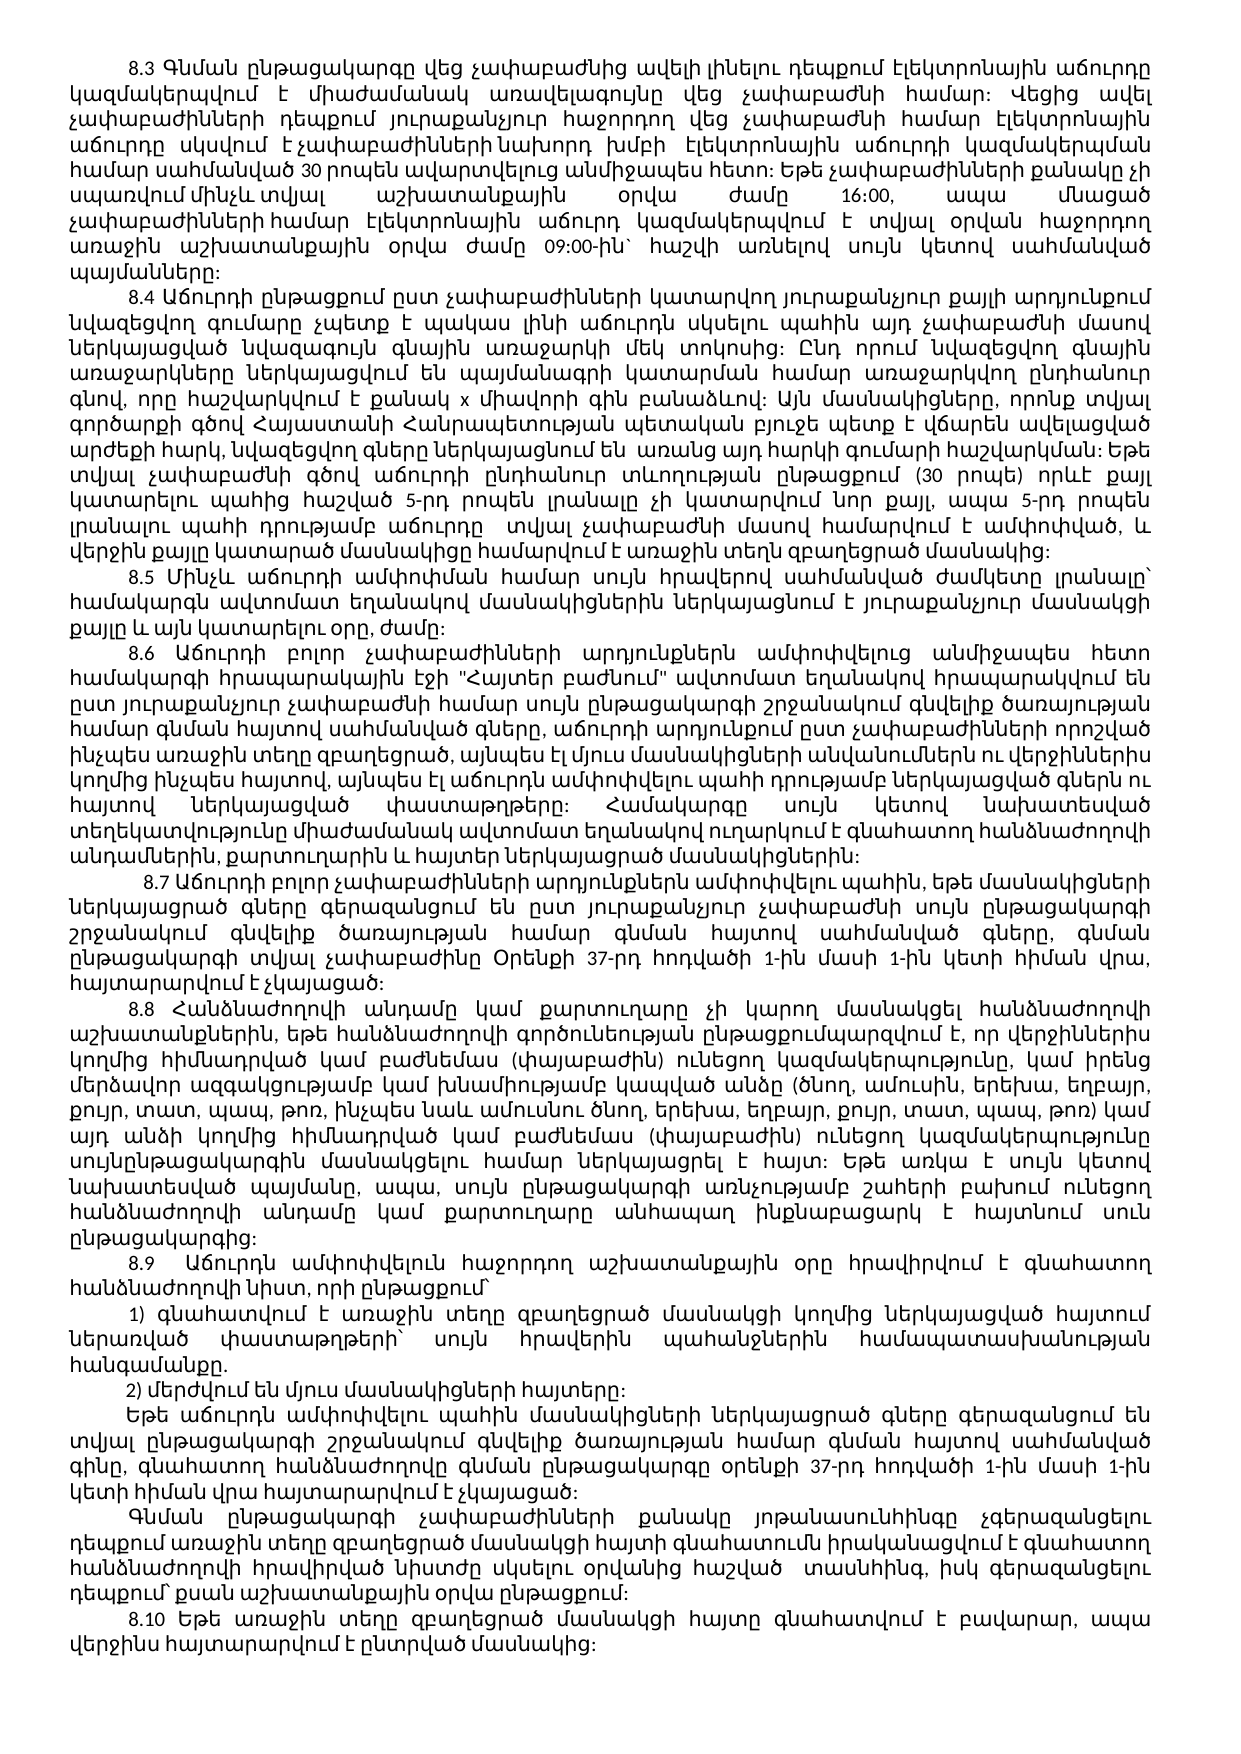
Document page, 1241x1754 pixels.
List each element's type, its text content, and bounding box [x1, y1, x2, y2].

text 8.7 Աճուրդի բոլոր չափաբաժինների արդյունքներն ամփոփվելու պահին, եթե մասնակիցների ներկայացրած գները գերազանցում են ըստ յուրաքանչյուր չափաբաժնի սույն ընթացակարգի շրջանակում գնվելիք ծառայության համար գնման հայտով սահմանված գները, գնման ընթացակարգի տվյալ չափաբաժինը Օրենքի 37-րդ հոդվածի 1-ին մասի 1-ին կետի հիման վրա, հայտարարվում է չկայացած: [69, 869, 1152, 996]
text 8.6 Աճուրդի բոլոր չափաբաժինների արդյունքներն ամփոփվելուց անմիջապես հետո համակարգի հրապարակային էջի "Հայտեր բաժնում" ավտոմատ եղանակով հրապարակվում են ըստ յուրաքանչյուր չափաբաժնի համար սույն ընթացակարգի շրջանակում գնվելիք ծառայության համար գնման հայտով սահմանված գները, աճուրդի արդյունքում ըստ չափաբաժինների որոշված ինչպես առաջին տեղը զբաղեցրած, այնպես էլ մյուս մասնակիցների անվանումներն ու վերջիններիս կողմից ինչպես հայտով, այնպես էլ աճուրդն ամփոփվելու պահի դրությամբ ներկայացված գներն ու հայտով ներկայացված փաստաթղթերը: Համակարգը սույն կետով նախատեսված տեղեկատվությունը միաժամանակ ավտոմատ եղանակով ուղարկում է գնահատող հանձնաժողովի անդամներին, քարտուղարին և հայտեր ներկայացրած մասնակիցներին: [69, 640, 1152, 869]
text Գնման ընթացակարգի չափաբաժինների քանակը յոթանասունհինգը չգերազանցելու դեպքում առաջին տեղը զբաղեցրած մասնակցի հայտի գնահատումն իրականացվում է գնահատող հանձնաժողովի հրավիրված նիստժը սկսելու օրվանից հաշված տասնհինգ, իսկ գերազանցելու դեպքում՝ քսան աշխատանքային օրվա ընթացքում: [69, 1504, 1152, 1606]
text 8.8 Հանձնաժողովի անդամը կամ քարտուղարը չի կարող մասնակցել հանձնաժողովի աշխատանքներին, եթե հանձնաժողովի գործունեության ընթացքումպարզվում է, որ վերջիններիս կողմից հիմնադրված կամ բաժնեմաս (փայաբաժին) ունեցող կազմակերպությունը, կամ իրենց մերձավոր ազգակցությամբ կամ խնամիությամբ կապված անձը (ծնող, ամուսին, երեխա, եղբայր, քույր, տատ, պապ, թոռ, ինչպես նաև ամուսնու ծնող, երեխա, եղբայր, քույր, տատ, պապ, թոռ) կամ այդ անձի կողմից հիմնադրված կամ բաժնեմաս (փայաբաժին) ունեցող կազմակերպությունը սույնընթացակարգին մասնակցելու համար ներկայացրել է հայտ: Եթե առկա է սույն կետով նախատեսված պայմանը, ապա, սույն ընթացակարգի առնչությամբ շահերի բախում ունեցող հանձնաժողովի անդամը կամ քարտուղարը անհապաղ ինքնաբացարկ է հայտնում սուն ընթացակարգից: [69, 996, 1152, 1250]
text 8.5 Մինչև աճուրդի ամփոփման համար սույն հրավերով սահմանված ժամկետը լրանալը՝ համակարգն ավտոմատ եղանակով մասնակիցներին ներկայացնում է յուրաքանչյուր մասնակցի քայլը և այն կատարելու օրը, ժամը: [69, 564, 1152, 640]
text 2) մերժվում են մյուս մասնակիցների հայտերը: [69, 1377, 1152, 1403]
text 8.3 Գնման ընթացակարգը վեց չափաբաժնից ավելի լինելու դեպքում էլեկտրոնային աճուրդը կազմակերպվում է միաժամանակ առավելագույնը վեց չափաբաժնի համար: Վեցից ավել չափաբաժինների դեպքում յուրաքանչյուր հաջորդող վեց չափաբաժնի համար էլեկտրոնային աճուրդը սկսվում է չափաբաժինների նախորդ խմբի էլեկտրոնային աճուրդի կազմակերպման համար սահմանված 30 րոպեն ավարտվելուց անմիջապես հետո: Եթե չափաբաժինների քանակը չի սպառվում մինչև տվյալ աշխատանքային օրվա ժամը 16։00, ապա մնացած չափաբաժինների համար էլեկտրոնային աճուրդ կազմակերպվում է տվյալ օրվան հաջորդող առաջին աշխատանքային օրվա ժամը 09:00-ին` հաշվի առնելով սույն կետով սահմանված պայմանները: [69, 56, 1152, 284]
text 8.4 Աճուրդի ընթացքում ըստ չափաբաժինների կատարվող յուրաքանչյուր քայլի արդյունքում նվազեցվող գումարը չպետք է պակաս լինի աճուրդն սկսելու պահին այդ չափաբաժնի մասով ներկայացված նվազագույն գնային առաջարկի մեկ տոկոսից: Ընդ որում նվազեցվող գնային առաջարկները ներկայացվում են պայմանագրի կատարման համար առաջարկվող ընդհանուր գնով, որը հաշվարկվում է քանակ x միավորի գին բանաձևով: Այն մասնակիցները, որոնք տվյալ գործարքի գծով Հայաստանի Հանրապետության պետական բյուջե պետք է վճարեն ավելացված արժեքի հարկ, նվազեցվող գները ներկայացնում են առանց այդ հարկի գումարի հաշվարկման: Եթե տվյալ չափաբաժնի գծով աճուրդի ընդհանուր տևողության ընթացքում (30 րոպե) որևէ քայլ կատարելու պահից հաշված 5-րդ րոպեն լրանալը չի կատարվում նոր քայլ, ապա 5-րդ րոպեն լրանալու պահի դրությամբ աճուրդը տվյալ չափաբաժնի մասով համարվում է ամփոփված, և վերջին քայլը կատարած մասնակիցը համարվում է առաջին տեղն զբաղեցրած մասնակից: [69, 284, 1152, 564]
text Եթե աճուրդն ամփոփվելու պահին մասնակիցների ներկայացրած գները գերազանցում են տվյալ ընթացակարգի շրջանակում գնվելիք ծառայության համար գնման հայտով սահմանված գինը, գնահատող հանձնաժողովը գնման ընթացակարգը օրենքի 37-րդ հոդվածի 1-ին մասի 1-ին կետի հիման վրա հայտարարվում է չկայացած: [69, 1403, 1152, 1504]
text 1) գնահատվում է առաջին տեղը զբաղեցրած մասնակցի կողմից ներկայացված հայտում ներառված փաստաթղթերի՝ սույն հրավերին պահանջներին համապատասխանության հանգամանքը. [69, 1301, 1152, 1377]
text 8.9 Աճուրդն ամփոփվելուն հաջորդող աշխատանքային օրը հրավիրվում է գնահատող հանձնաժողովի նիստ, որի ընթացքում՝ [69, 1250, 1152, 1301]
text 8.10 Եթե առաջին տեղը զբաղեցրած մասնակցի հայտը գնահատվում է բավարար, ապա վերջինս հայտարարվում է ընտրված մասնակից: [69, 1606, 1152, 1657]
